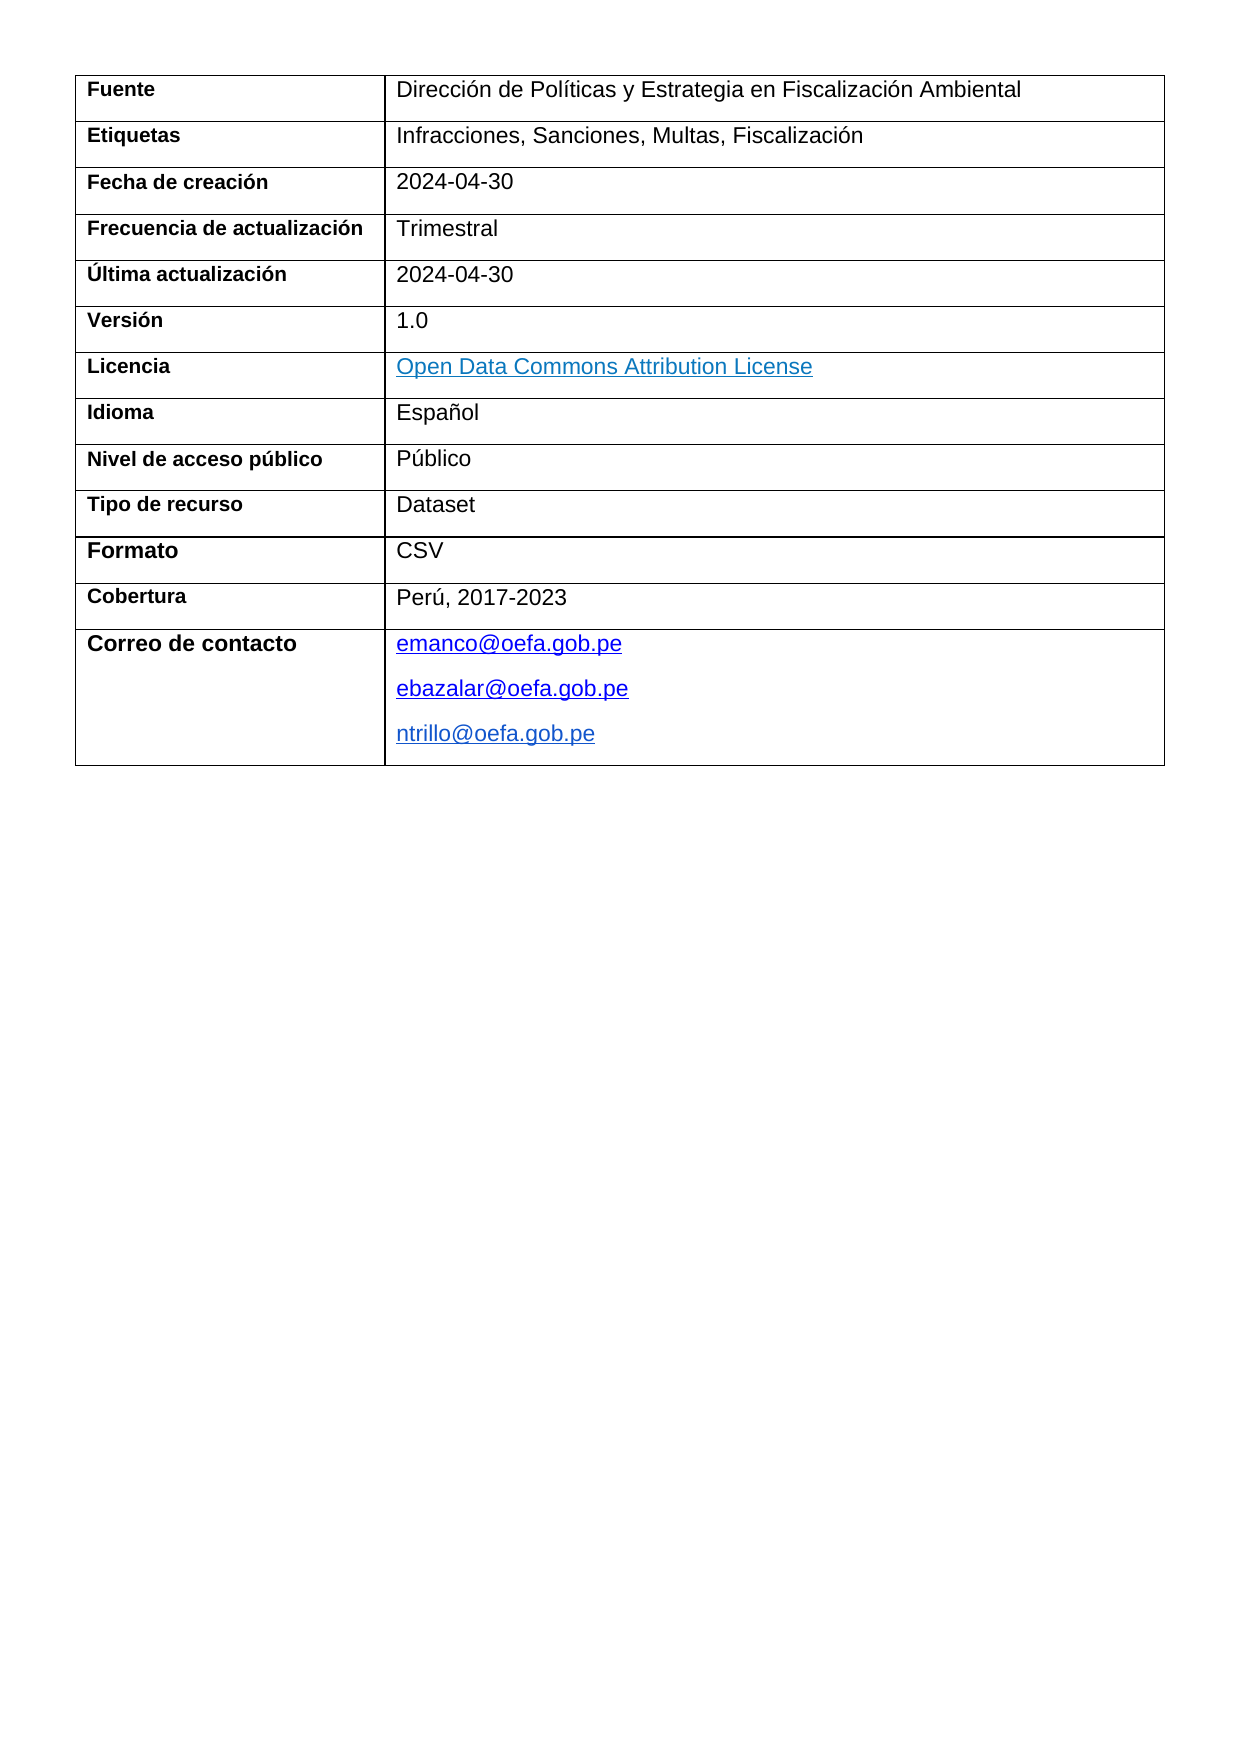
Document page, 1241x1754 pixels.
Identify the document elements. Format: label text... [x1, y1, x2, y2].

table_cell Fecha de creación [76, 168, 384, 213]
table_cell Dirección de Políticas y Estrategia en Fiscalización Ambiental [386, 76, 1164, 121]
table_cell Infracciones, Sanciones, Multas, Fiscalización [386, 122, 1164, 167]
table_cell Cobertura [76, 584, 384, 629]
table_cell Trimestral [386, 215, 1164, 259]
table_cell Open Data Commons Attribution License [386, 353, 1164, 398]
table_cell Nivel de acceso público [76, 445, 384, 490]
table_cell Público [386, 445, 1164, 490]
table_cell Etiquetas [76, 122, 384, 167]
table_cell Fuente [76, 76, 384, 121]
table_cell CSV [386, 538, 1164, 583]
table_cell Frecuencia de actualización [76, 215, 384, 259]
table_cell Perú, 2017-2023 [386, 584, 1164, 629]
table_cell Formato [76, 538, 384, 583]
table_cell Última actualización [76, 261, 384, 306]
table_cell Idioma [76, 399, 384, 444]
table_cell 1.0 [386, 307, 1164, 352]
table_cell Español [386, 399, 1164, 444]
table_cell 2024-04-30 [386, 261, 1164, 306]
table_cell Versión [76, 307, 384, 352]
table_cell Dataset [386, 491, 1164, 536]
table_cell Tipo de recurso [76, 491, 384, 536]
table_cell Correo de contacto [76, 630, 384, 765]
table_cell emanco@oefa.gob.pe ebazalar@oefa.gob.pe ntrillo@oefa.gob.pe [386, 630, 1164, 765]
table_cell Licencia [76, 353, 384, 398]
table_cell 2024-04-30 [386, 168, 1164, 213]
